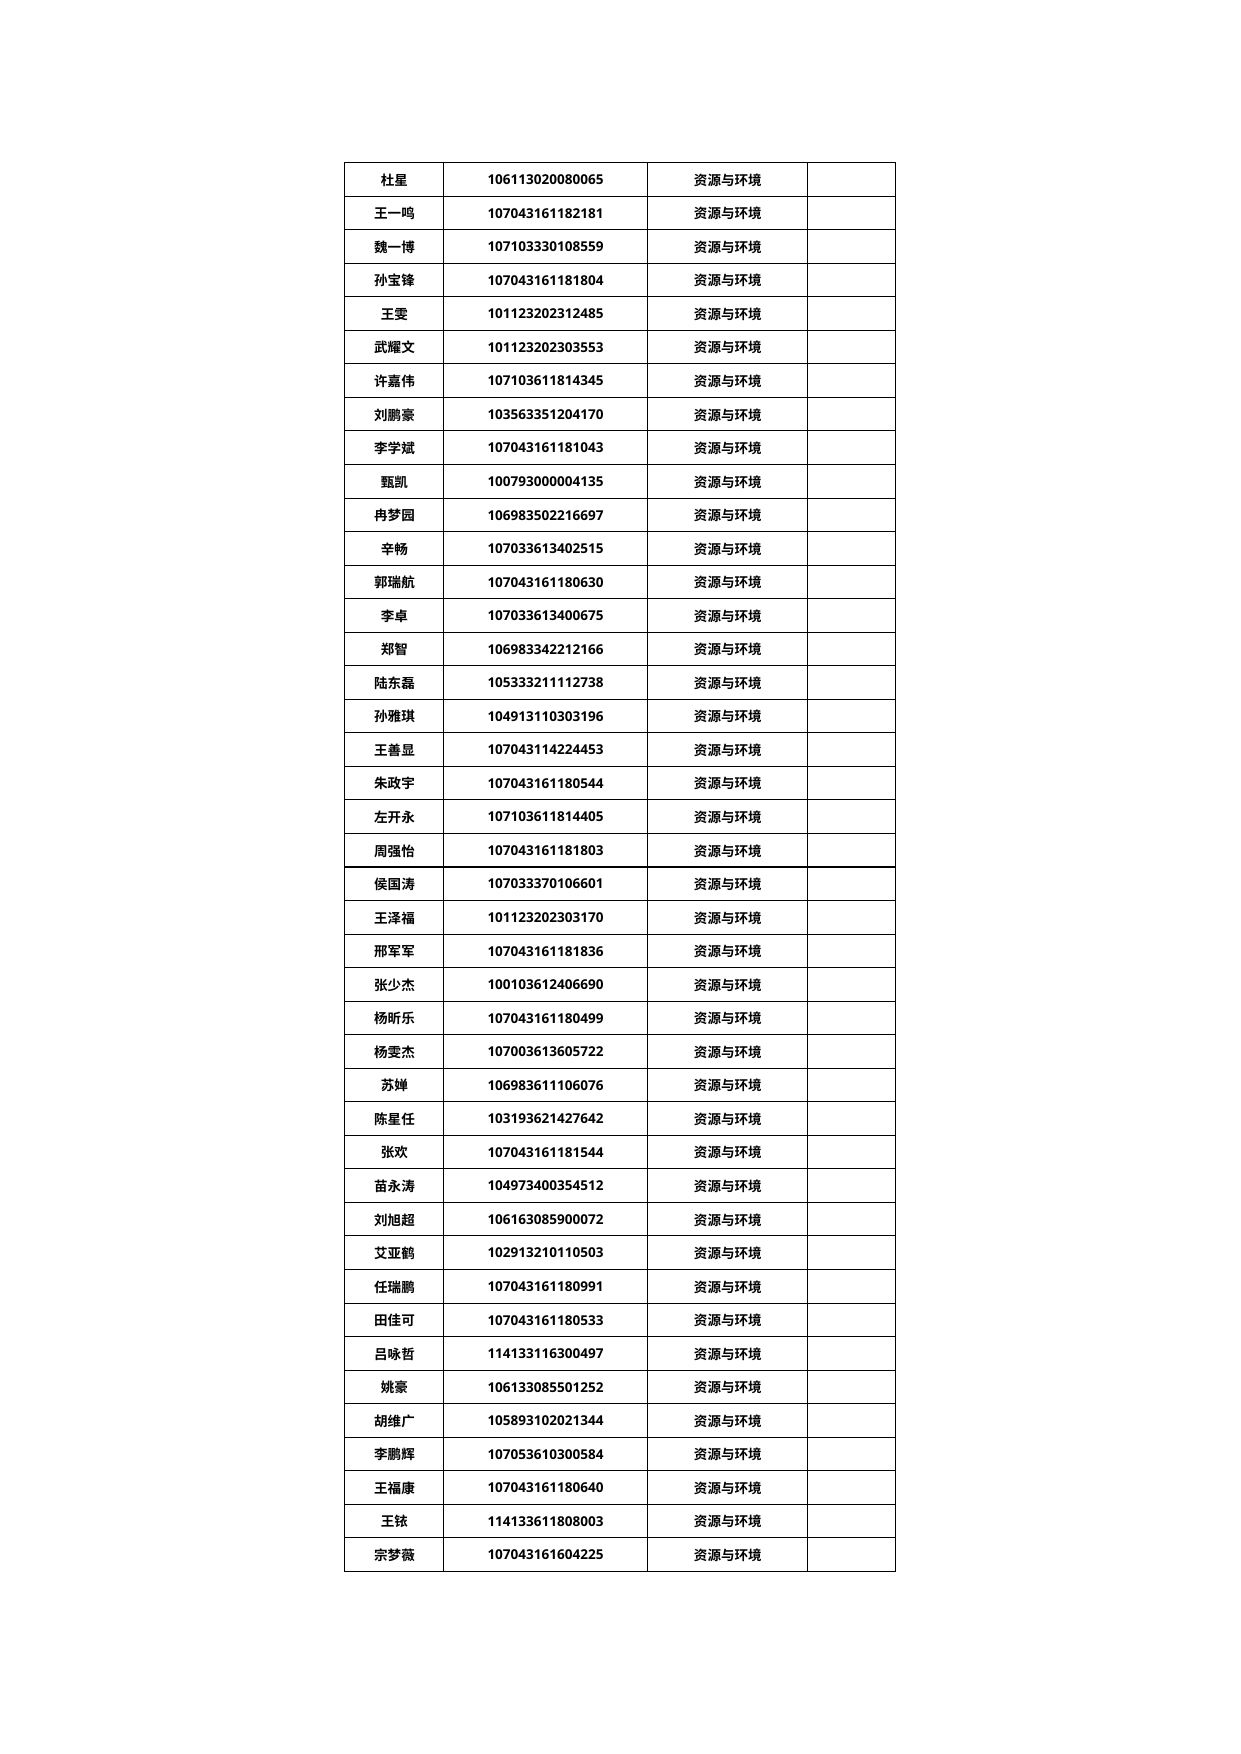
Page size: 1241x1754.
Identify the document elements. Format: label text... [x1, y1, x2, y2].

table_cell [808, 532, 895, 564]
table_cell 100793000004135 [444, 465, 647, 497]
table_cell 张少杰 [345, 968, 443, 1001]
table_cell 资源与环境 [648, 1505, 807, 1537]
table_cell [808, 197, 895, 229]
table_cell 101123202303170 [444, 901, 647, 933]
table_cell 资源与环境 [648, 1371, 807, 1403]
table_cell 资源与环境 [648, 800, 807, 833]
table_cell 114133116300497 [444, 1337, 647, 1369]
table_cell 107043161181836 [444, 935, 647, 967]
table_cell [808, 901, 895, 933]
table_cell 资源与环境 [648, 1337, 807, 1369]
table_cell 107043161181544 [444, 1136, 647, 1168]
table_cell 杜星 [345, 163, 443, 196]
table_cell 107043161182181 [444, 197, 647, 229]
table_cell 侯国涛 [345, 868, 443, 900]
table_cell 资源与环境 [648, 1438, 807, 1470]
table_cell 资源与环境 [648, 230, 807, 263]
table_cell 周强怡 [345, 834, 443, 866]
table_cell 资源与环境 [648, 666, 807, 699]
table_cell 106983502216697 [444, 499, 647, 531]
table_cell [808, 331, 895, 363]
table_cell 107103330108559 [444, 230, 647, 263]
table_cell 魏一博 [345, 230, 443, 263]
table_cell 吕咏哲 [345, 1337, 443, 1369]
table_cell 杨雯杰 [345, 1035, 443, 1068]
table_cell 106133085501252 [444, 1371, 647, 1403]
table_cell 武耀文 [345, 331, 443, 363]
table_cell 左开永 [345, 800, 443, 833]
table_cell 107043161181043 [444, 431, 647, 464]
table_cell 104973400354512 [444, 1169, 647, 1202]
table_cell 宗梦薇 [345, 1538, 443, 1571]
table_cell 107043161180533 [444, 1304, 647, 1336]
table_cell [808, 398, 895, 430]
table_cell 107043114224453 [444, 733, 647, 766]
table_cell 资源与环境 [648, 197, 807, 229]
table_cell 资源与环境 [648, 935, 807, 967]
table_cell [808, 1438, 895, 1470]
table_cell [808, 1069, 895, 1101]
table_cell 陈星任 [345, 1102, 443, 1135]
table_cell 资源与环境 [648, 633, 807, 665]
table_cell 刘旭超 [345, 1203, 443, 1235]
table_cell [808, 264, 895, 296]
table_cell 资源与环境 [648, 1169, 807, 1202]
table_cell 106163085900072 [444, 1203, 647, 1235]
table_cell 资源与环境 [648, 834, 807, 866]
table_cell [808, 297, 895, 330]
table_cell [808, 700, 895, 732]
table_cell 资源与环境 [648, 968, 807, 1001]
table_cell 107033613402515 [444, 532, 647, 564]
table_cell [808, 1371, 895, 1403]
table_cell 朱政宇 [345, 767, 443, 799]
table_cell 103193621427642 [444, 1102, 647, 1135]
table_cell [808, 1102, 895, 1135]
table_cell 106983611106076 [444, 1069, 647, 1101]
table_cell 资源与环境 [648, 868, 807, 900]
table_cell 106113020080065 [444, 163, 647, 196]
table_cell 资源与环境 [648, 1471, 807, 1504]
table_cell 资源与环境 [648, 1102, 807, 1135]
table_cell 资源与环境 [648, 1304, 807, 1336]
table_cell 苗永涛 [345, 1169, 443, 1202]
table_cell [808, 1136, 895, 1168]
table_cell 辛畅 [345, 532, 443, 564]
table_cell 郑智 [345, 633, 443, 665]
table_cell [808, 1471, 895, 1504]
table_cell [808, 566, 895, 598]
table_cell 101123202303553 [444, 331, 647, 363]
table_cell 资源与环境 [648, 163, 807, 196]
table_cell 王善显 [345, 733, 443, 766]
table_cell 郭瑞航 [345, 566, 443, 598]
table_cell [808, 599, 895, 632]
table_cell [808, 163, 895, 196]
table_cell 艾亚鹤 [345, 1236, 443, 1269]
table_cell [808, 1270, 895, 1302]
table_cell 王铱 [345, 1505, 443, 1537]
table_cell 资源与环境 [648, 1538, 807, 1571]
table_cell 甄凯 [345, 465, 443, 497]
table_cell [808, 1035, 895, 1068]
table_cell 107043161180630 [444, 566, 647, 598]
table_cell 刘鹏豪 [345, 398, 443, 430]
table_cell 资源与环境 [648, 499, 807, 531]
table_cell 任瑞鹏 [345, 1270, 443, 1302]
table_cell [808, 733, 895, 766]
table_cell 苏婵 [345, 1069, 443, 1101]
table_cell 107053610300584 [444, 1438, 647, 1470]
table_cell 资源与环境 [648, 1002, 807, 1034]
table_cell 107043161180499 [444, 1002, 647, 1034]
table_cell 107103611814405 [444, 800, 647, 833]
table_cell [808, 1505, 895, 1537]
table_cell 王福康 [345, 1471, 443, 1504]
table_cell 107043161181804 [444, 264, 647, 296]
table_cell 许嘉伟 [345, 364, 443, 397]
table_cell 资源与环境 [648, 431, 807, 464]
table_cell 王一鸣 [345, 197, 443, 229]
table_cell [808, 1538, 895, 1571]
table_cell 资源与环境 [648, 1035, 807, 1068]
table_cell 104913110303196 [444, 700, 647, 732]
table_cell [808, 968, 895, 1001]
table_cell 107043161180991 [444, 1270, 647, 1302]
table_cell [808, 1203, 895, 1235]
table_cell 资源与环境 [648, 297, 807, 330]
table_cell 107043161180640 [444, 1471, 647, 1504]
table_cell 杨昕乐 [345, 1002, 443, 1034]
table_cell [808, 1404, 895, 1437]
table_cell 资源与环境 [648, 1203, 807, 1235]
table_cell [808, 364, 895, 397]
table_cell [808, 431, 895, 464]
table_cell [808, 1002, 895, 1034]
table_cell 107103611814345 [444, 364, 647, 397]
table_cell [808, 1236, 895, 1269]
table_cell 冉梦园 [345, 499, 443, 531]
table_cell [808, 935, 895, 967]
table_cell 资源与环境 [648, 398, 807, 430]
table_cell 李学斌 [345, 431, 443, 464]
table_cell 田佳可 [345, 1304, 443, 1336]
table_cell 李鹏辉 [345, 1438, 443, 1470]
table_cell 资源与环境 [648, 566, 807, 598]
table_cell [808, 499, 895, 531]
table_cell 资源与环境 [648, 1069, 807, 1101]
table_cell 107033613400675 [444, 599, 647, 632]
table_cell 资源与环境 [648, 1404, 807, 1437]
table_cell 107043161180544 [444, 767, 647, 799]
table_cell 陆东磊 [345, 666, 443, 699]
table_cell [808, 1304, 895, 1336]
table_cell 114133611808003 [444, 1505, 647, 1537]
table_cell [808, 868, 895, 900]
table_cell 资源与环境 [648, 599, 807, 632]
table_cell 资源与环境 [648, 331, 807, 363]
table_cell [808, 800, 895, 833]
table_cell 107043161181803 [444, 834, 647, 866]
table_cell 资源与环境 [648, 767, 807, 799]
table_cell 资源与环境 [648, 264, 807, 296]
table_cell 胡维广 [345, 1404, 443, 1437]
table_cell [808, 1169, 895, 1202]
table_cell 姚豪 [345, 1371, 443, 1403]
table_cell 资源与环境 [648, 1236, 807, 1269]
table_cell 资源与环境 [648, 1270, 807, 1302]
table_cell 105333211112738 [444, 666, 647, 699]
table_cell 孙雅琪 [345, 700, 443, 732]
table_cell 107003613605722 [444, 1035, 647, 1068]
table_cell [808, 230, 895, 263]
table_cell 资源与环境 [648, 532, 807, 564]
table_cell 106983342212166 [444, 633, 647, 665]
table_cell 100103612406690 [444, 968, 647, 1001]
table_cell 101123202312485 [444, 297, 647, 330]
table_cell [808, 767, 895, 799]
table_cell [808, 465, 895, 497]
table_cell 王雯 [345, 297, 443, 330]
table_cell 103563351204170 [444, 398, 647, 430]
table_cell 105893102021344 [444, 1404, 647, 1437]
table_cell 资源与环境 [648, 364, 807, 397]
table_cell [808, 1337, 895, 1369]
table_cell 资源与环境 [648, 465, 807, 497]
table_cell 张欢 [345, 1136, 443, 1168]
table_cell 王泽福 [345, 901, 443, 933]
table_cell 邢军军 [345, 935, 443, 967]
table_cell 资源与环境 [648, 1136, 807, 1168]
table_cell 资源与环境 [648, 700, 807, 732]
table_cell [808, 633, 895, 665]
table_cell 107033370106601 [444, 868, 647, 900]
table_cell 孙宝锋 [345, 264, 443, 296]
table_cell 李卓 [345, 599, 443, 632]
table_cell 102913210110503 [444, 1236, 647, 1269]
table_cell 资源与环境 [648, 733, 807, 766]
table_cell [808, 834, 895, 866]
table_cell [808, 666, 895, 699]
table_cell 资源与环境 [648, 901, 807, 933]
table_cell 107043161604225 [444, 1538, 647, 1571]
